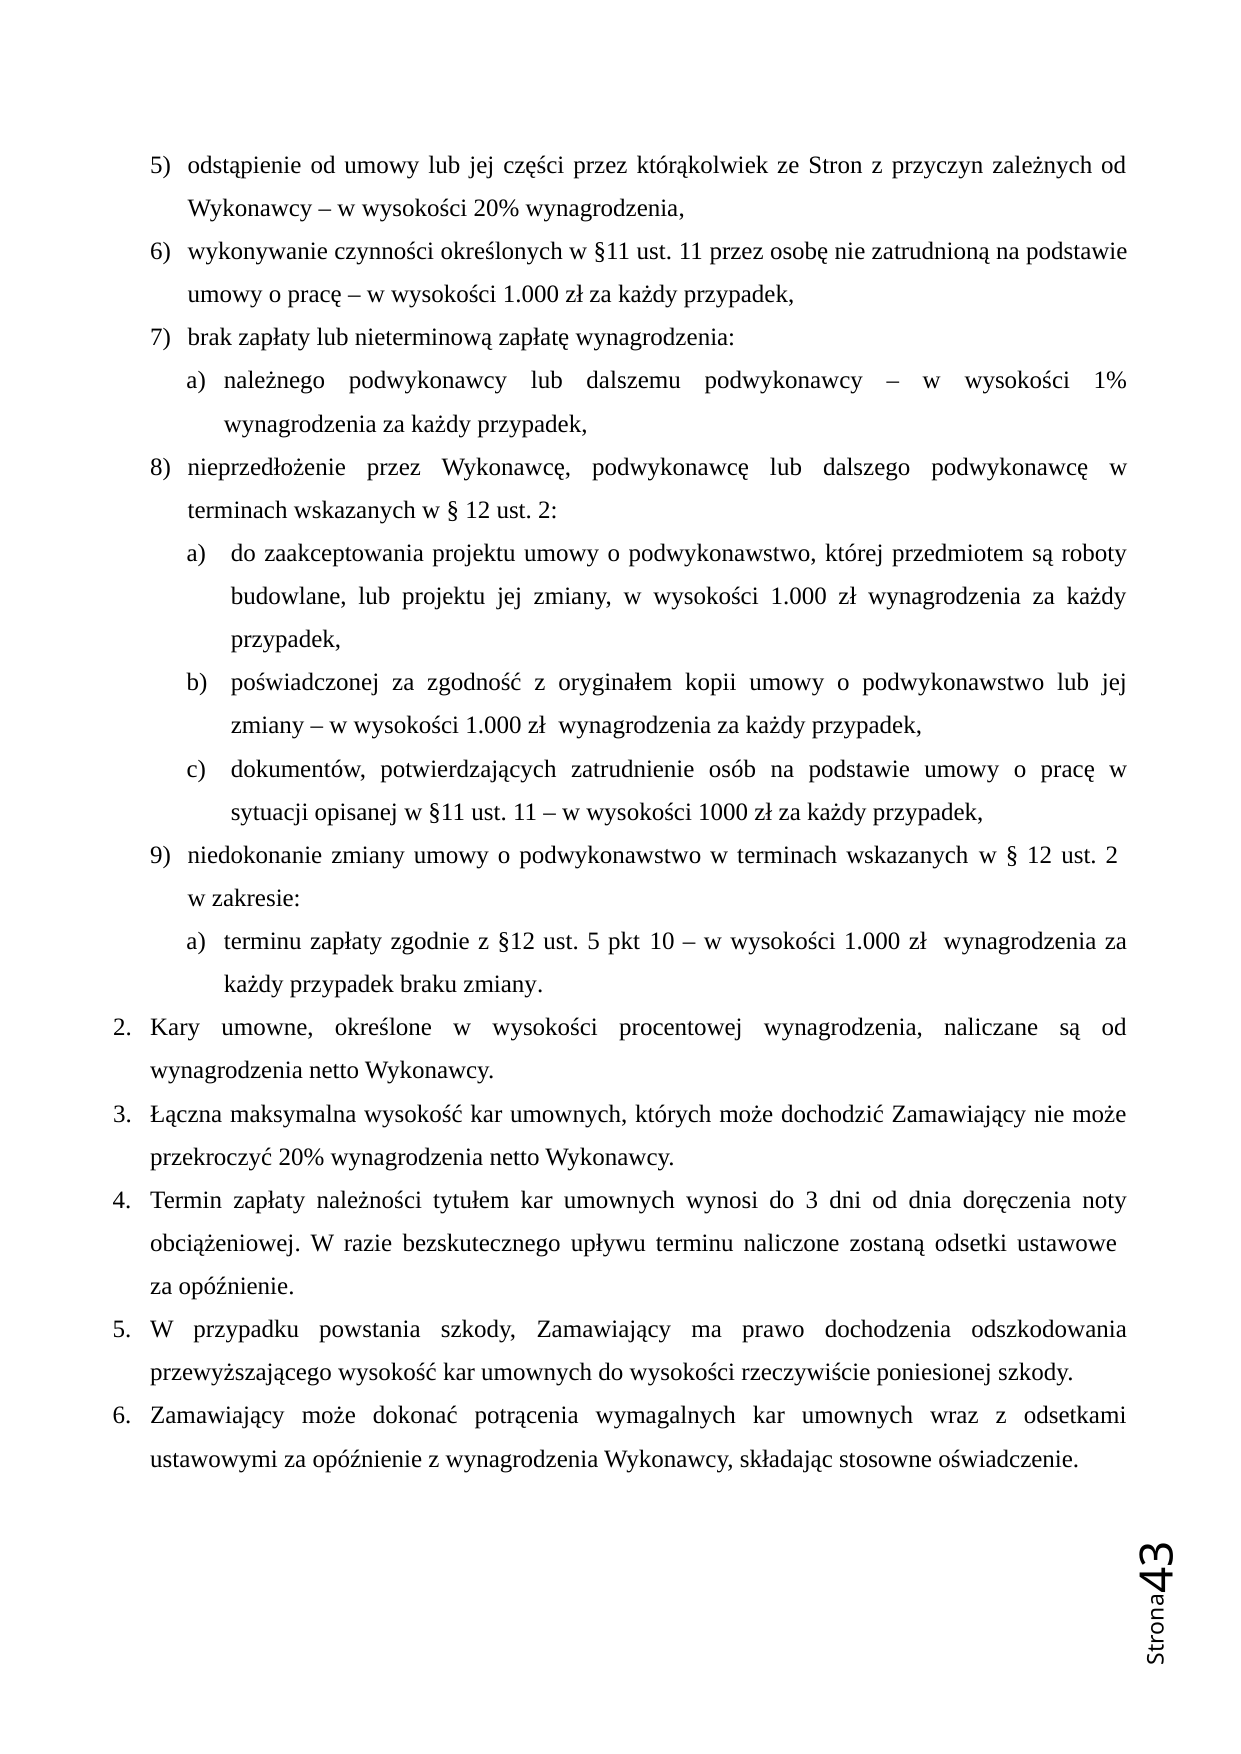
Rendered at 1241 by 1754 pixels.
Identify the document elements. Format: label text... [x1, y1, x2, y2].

list niedokonanie zmiany umowy o podwykonawstwo w terminach wskazanych w § 12 ust. 2 w zakresie: [150, 1185, 1128, 1257]
list zwłokę w ponownym wykonaniu określonych robót zgodnie z §14 ust. 12 pkt 3b – w wysokości 0,5% wynagrodzenia za każdy dzień zwłoki, [150, 279, 1128, 351]
list Łączna maksymalna wysokość kar umownych, których może dochodzić Zamawiający nie może przekroczyć 20% wynagrodzenia netto Wykonawcy. [113, 1444, 1128, 1516]
list terminu zapłaty zgodnie z §12 ust. 5 pkt 10 – w wysokości 1.000 zł wynagrodzenia za każdy przypadek braku zmiany. [186, 1271, 1128, 1343]
list odstąpienie od umowy lub jej części przez którąkolwiek ze Stron z przyczyn zależnych od Wykonawcy – w wysokości 20% wynagrodzenia, [150, 495, 1128, 567]
list wykonywanie czynności określonych w §11 ust. 11 przez osobę nie zatrudnioną na podstawie umowy o pracę – w wysokości 1.000 zł za każdy przypadek, [150, 581, 1128, 653]
list dokumentów, potwierdzających zatrudnienie osób na podstawie umowy o pracę w sytuacji opisanej w §11 ust. 11 – w wysokości 1000 zł za każdy przypadek, [186, 1099, 1128, 1171]
list nieprzedłożenie przez Wykonawcę, podwykonawcę lub dalszego podwykonawcę w terminach wskazanych w § 12 ust. 2: [150, 797, 1128, 869]
list do zaakceptowania projektu umowy o podwykonawstwo, której przedmiotem są roboty budowlane, lub projektu jej zmiany, w wysokości 1.000 zł wynagrodzenia za każdy przypadek, [186, 883, 1128, 998]
list Kary umowne, określone w wysokości procentowej wynagrodzenia, naliczane są od wynagrodzenia netto Wykonawcy. [113, 1357, 1128, 1429]
list należnego podwykonawcy lub dalszemu podwykonawcy – w wysokości 1% wynagrodzenia za każdy przypadek, [186, 711, 1128, 782]
list brak zapłaty lub nieterminową zapłatę wynagrodzenia: [150, 667, 1128, 696]
list zwłokę w usunięciu wad stwierdzonych w okresie rękojmi – w wysokości 0,5% wynagrodzenia za każdy dzień zwłoki, licząc do dnia usunięcia wad przez Wykonawcę lub podmiot trzeci, [150, 366, 1128, 481]
list poświadczonej za zgodność z oryginałem kopii umowy o podwykonawstwo lub jej zmiany – w wysokości 1.000 zł wynagrodzenia za każdy przypadek, [186, 1012, 1128, 1084]
list zwłokę w usunięciu wad stwierdzonych podczas odbioru końcowego przedmiotu umowy w sytuacji opisanej w §14 ust. 12 pkt 1 – w wysokości 0,5% wynagrodzenia za każdy dzień zwłoki, licząc do dnia usunięcia wad przez Wykonawcę lub podmiot trzeci, [150, 150, 1128, 265]
